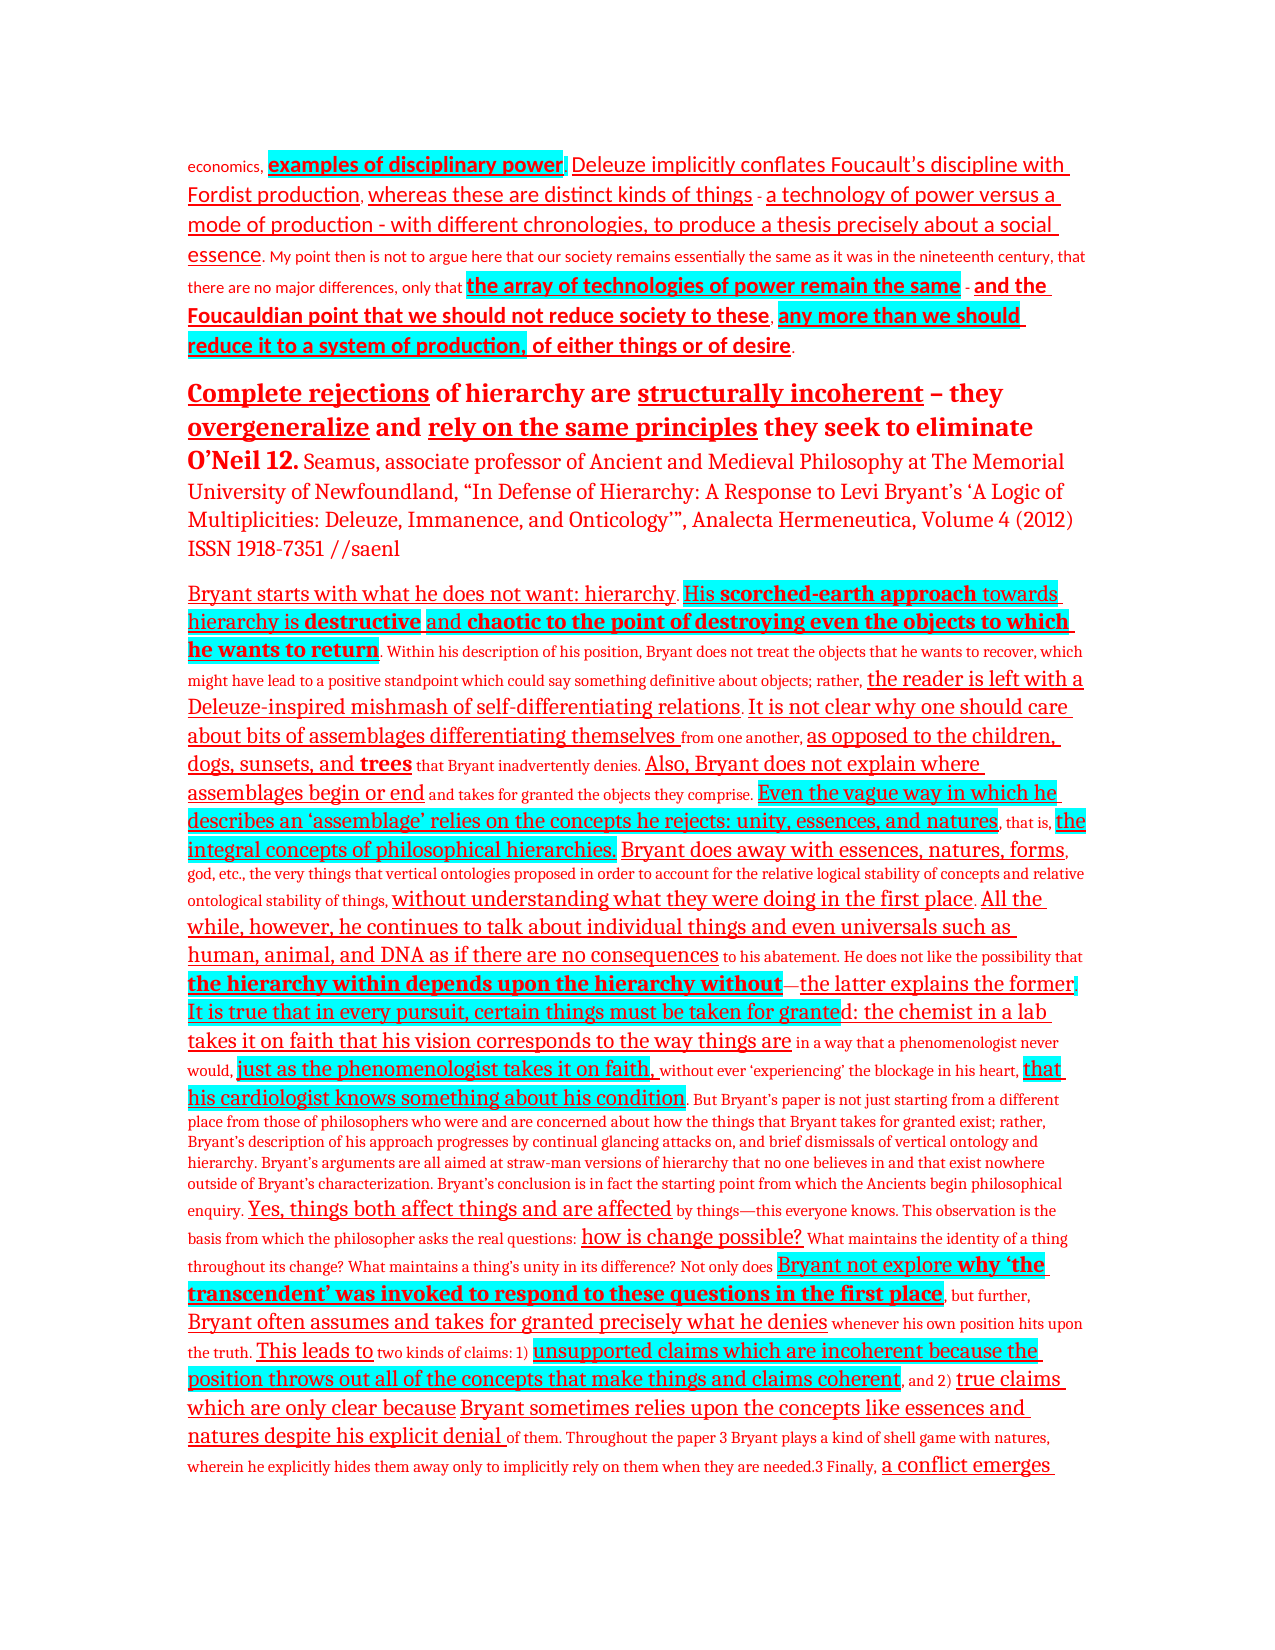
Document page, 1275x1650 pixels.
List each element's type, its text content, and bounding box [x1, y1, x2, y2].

subtitle Complete rejections of hierarchy are structurally incoherent – they overgeneralize and rely on the same principles they seek to eliminate [187, 378, 1087, 443]
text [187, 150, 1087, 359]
text O’Neil 12. Seamus, associate professor of Ancient and Medieval Philosophy at The Memorial University of Newfoundland, “In Defense of Hierarchy: A Response to Levi Bryant’s ‘A Logic of Multiplicities: Deleuze, Immanence, and Onticology’”, Analecta Hermeneutica, Volume 4 (2012) ISSN 1918-7351 //saenl [187, 445, 1087, 562]
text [187, 580, 1087, 1478]
